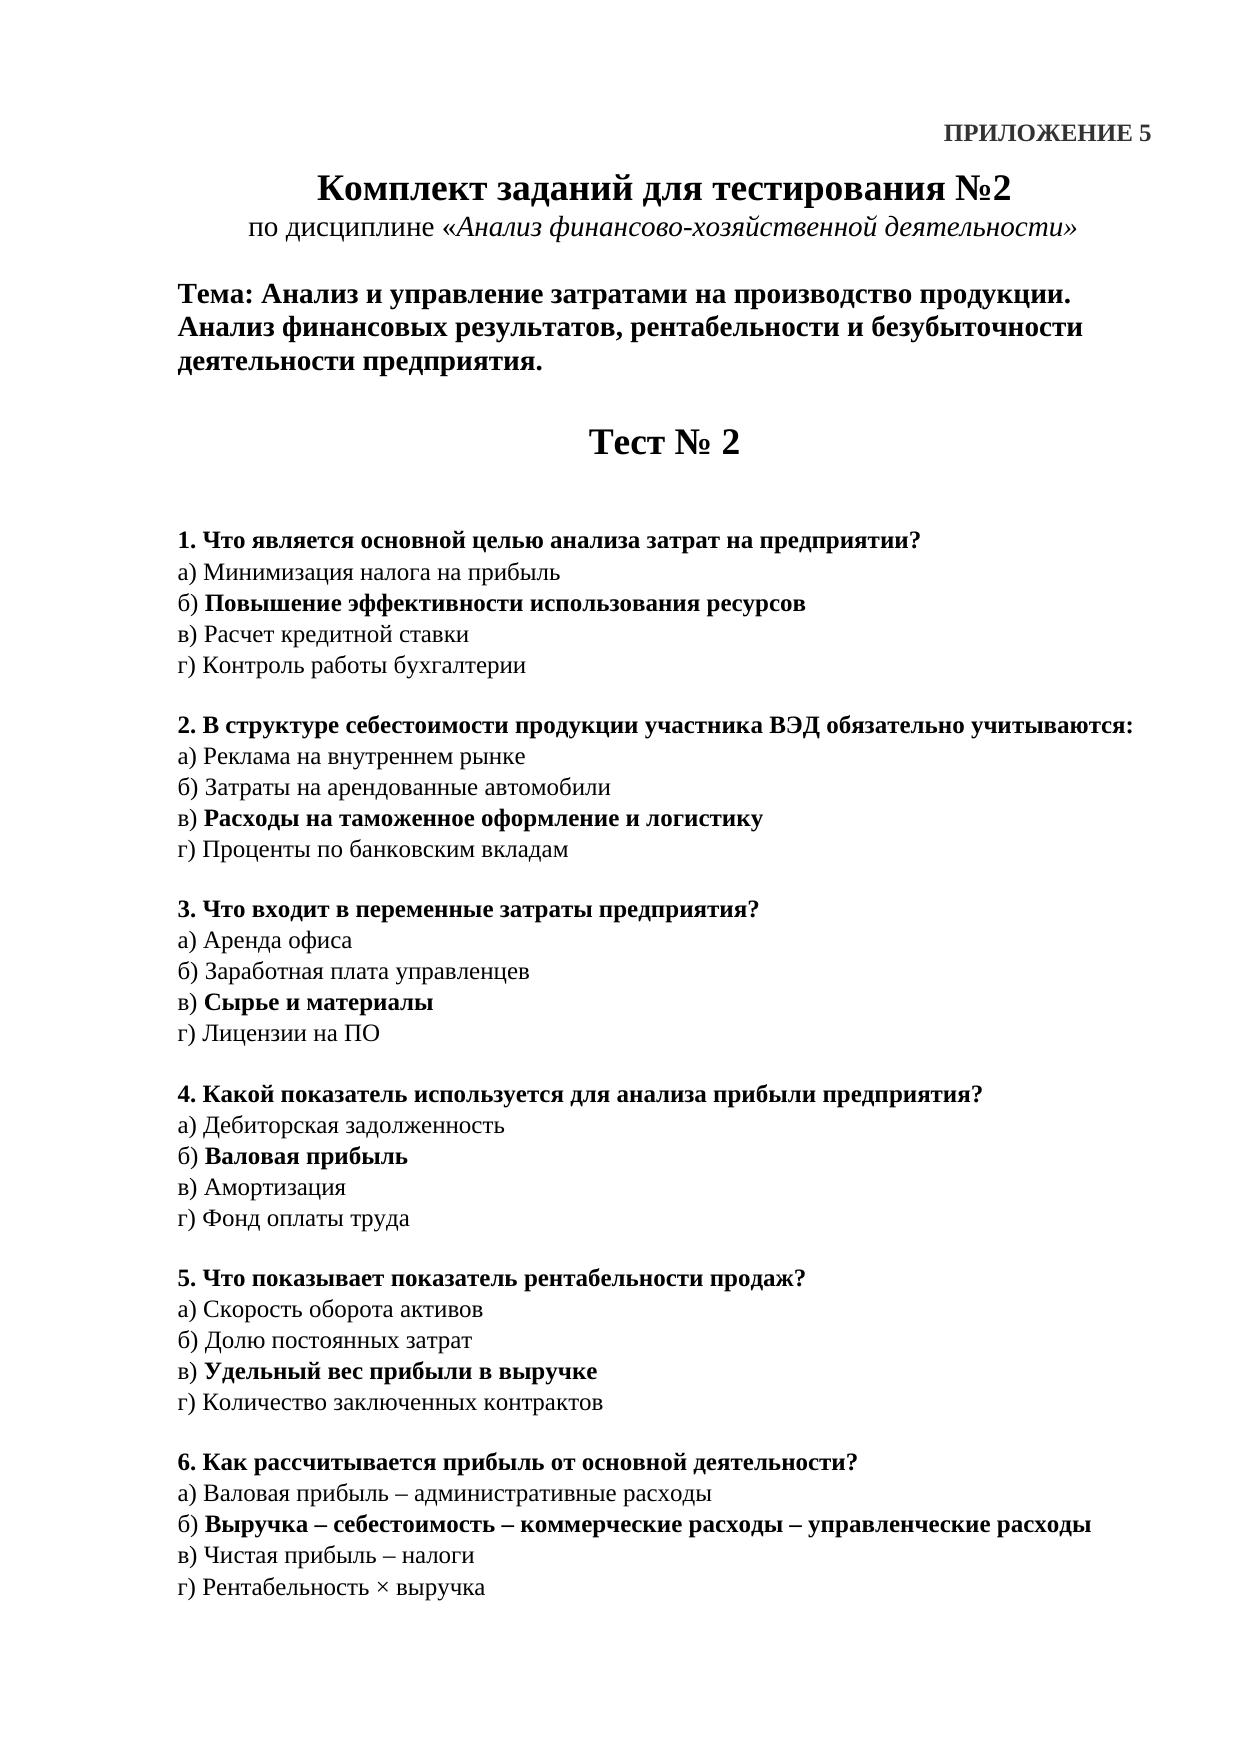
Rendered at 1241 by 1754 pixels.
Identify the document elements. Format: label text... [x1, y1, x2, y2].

text 1. Что является основной целью анализа затрат на предприятии? а) Минимизация налога на прибыль б) Повышение эффективности использования ресурсов в) Расчет кредитной ставки г) Контроль работы бухгалтерии [177, 526, 1152, 678]
text 6. Как рассчитывается прибыль от основной деятельности? а) Валовая прибыль – административные расходы б) Выручка – себестоимость – коммерческие расходы – управленческие расходы в) Чистая прибыль – налоги г) Рентабельность × выручка [177, 1447, 1152, 1600]
text 4. Какой показатель используется для анализа прибыли предприятия? а) Дебиторская задолженность б) Валовая прибыль в) Амортизация г) Фонд оплаты труда [177, 1079, 1152, 1232]
text ПРИЛОЖЕНИЕ 5 [177, 118, 1152, 147]
text 3. Что входит в переменные затраты предприятия? а) Аренда офиса б) Заработная плата управленцев в) Сырье и материалы г) Лицензии на ПО [177, 894, 1152, 1047]
text 2. В структуре себестоимости продукции участника ВЭД обязательно учитываются: а) Реклама на внутреннем рынке б) Затраты на арендованные автомобили в) Расходы на таможенное оформление и логистику г) Проценты по банковским вкладам [177, 710, 1152, 863]
text по дисциплине «Анализ финансово-хозяйственной деятельности» [177, 209, 1152, 242]
text Комплект заданий для тестирования №2 [177, 166, 1152, 209]
text 5. Что показывает показатель рентабельности продаж? а) Скорость оборота активов б) Долю постоянных затрат в) Удельный вес прибыли в выручке г) Количество заключенных контрактов [177, 1263, 1152, 1416]
text Тест № 2 [177, 420, 1152, 463]
text Тема: Анализ и управление затратами на производство продукции. Анализ финансовых результатов, рентабельности и безубыточности деятельности предприятия. [177, 276, 1152, 377]
